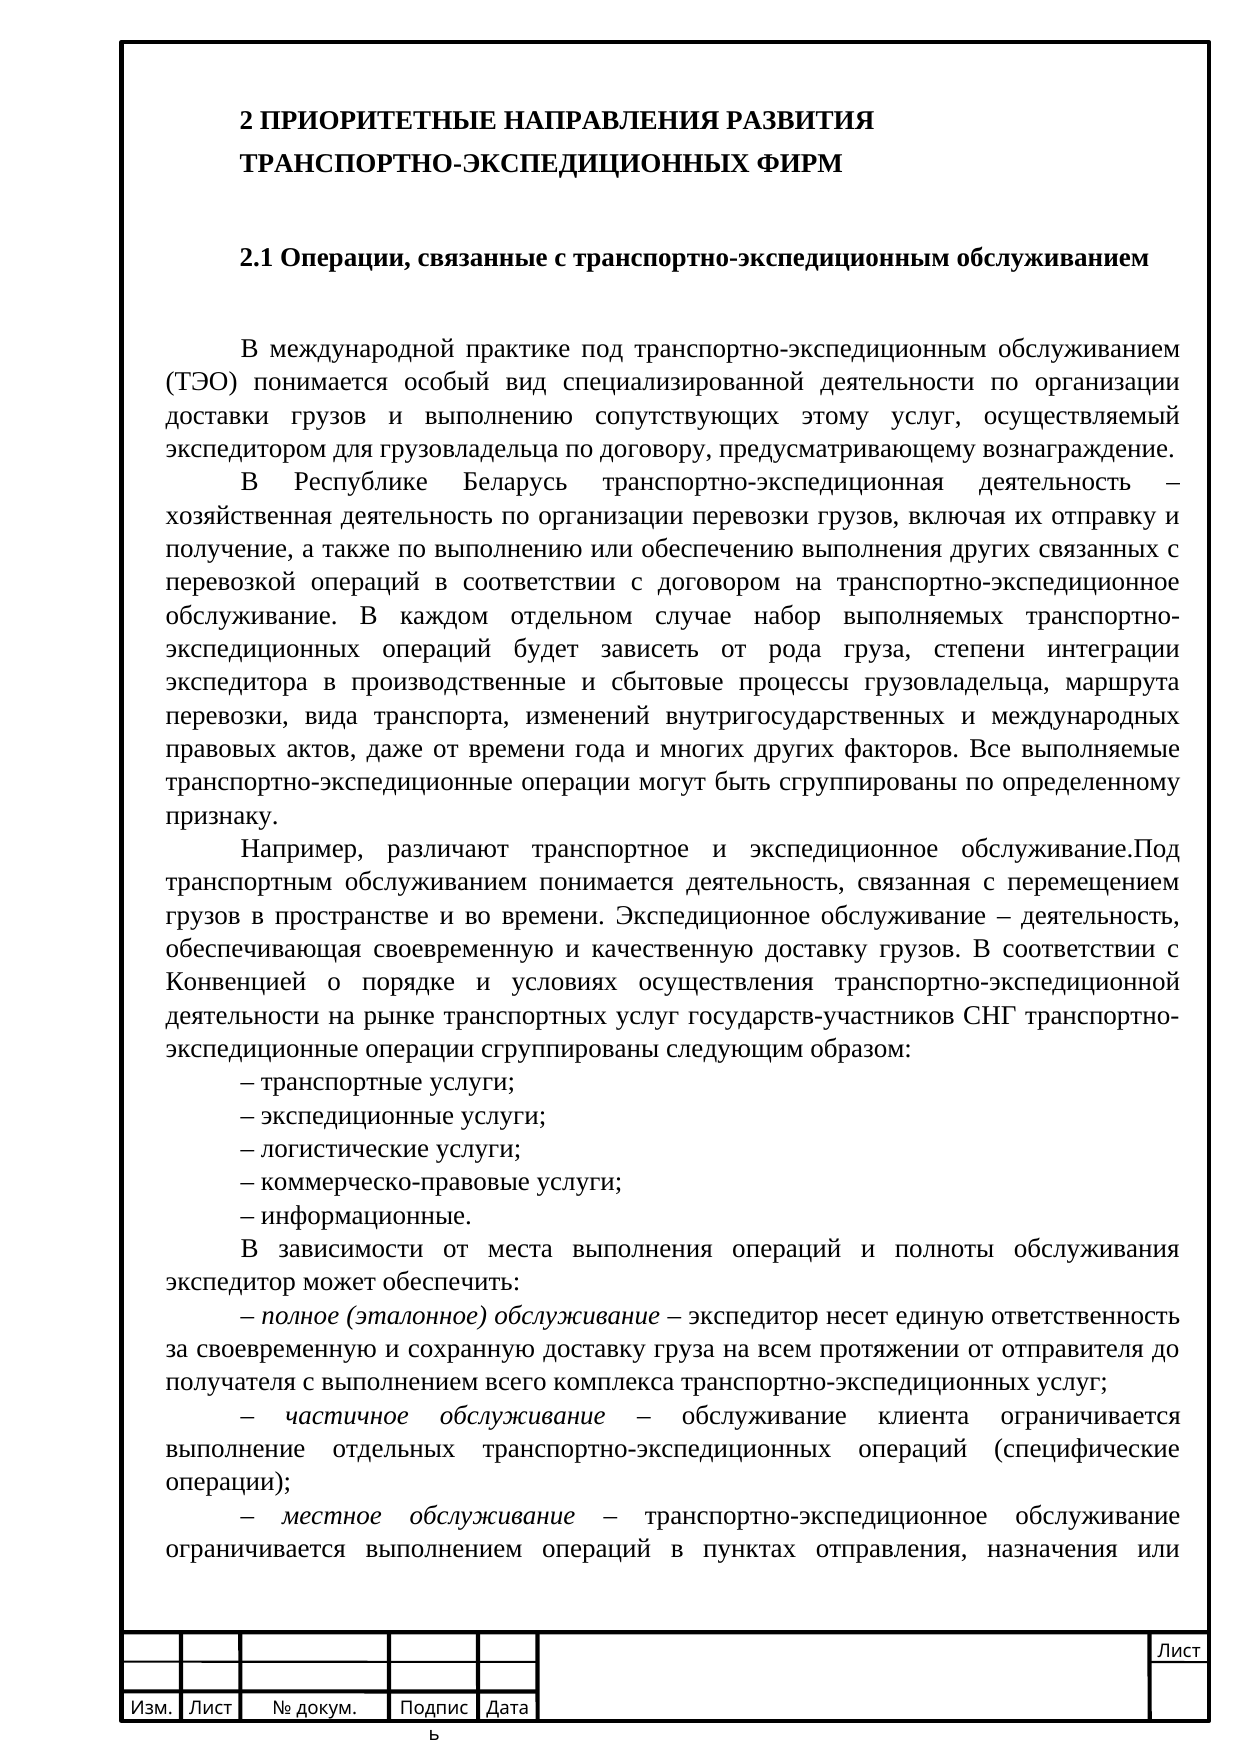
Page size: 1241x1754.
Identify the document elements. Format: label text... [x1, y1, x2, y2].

text – полное (эталонное) обслуживание – экспедитор несет единую ответственность за своевременную и сохранную доставку груза на всем протяжении от отправителя до получателя с выполнением всего комплекса транспортно-экспедиционных услуг; [165, 1297, 1181, 1397]
text 2 ПРИОРИТЕТНЫЕ НАПРАВЛЕНИЯ РАЗВИТИЯ [210, 104, 1181, 135]
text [165, 1497, 1181, 1564]
text – транспортные услуги; [165, 1064, 1181, 1097]
text – экспедиционные услуги; [165, 1097, 1181, 1131]
text В Республике Беларусь транспортно-экспедиционная деятельность – хозяйственная деятельность по организации перевозки грузов, включая их отправку и получение, а также по выполнению или обеспечению выполнения других связанных с перевозкой операций в соответствии с договором на транспортно-экспедиционное обслуживание. В каждом отдельном случае набор выполняемых транспортно-экспедиционных операций будет зависеть от рода груза, степени интеграции экспедитора в производственные и сбытовые процессы грузовладельца, маршрута перевозки, вида транспорта, изменений внутригосударственных и международных правовых актов, даже от времени года и многих других факторов. Все выполняемые транспортно-экспедиционные операции могут быть сгруппированы по определенному признаку. [165, 464, 1181, 831]
text Например, различают транспортное и экспедиционное обслуживание.Под транспортным обслуживанием понимается деятельность, связанная с перемещением грузов в пространстве и во времени. Экспедиционное обслуживание – деятельность, обеспечивающая своевременную и качественную доставку грузов. В соответствии с Конвенцией о порядке и условиях осуществления транспортно-экспедиционной деятельности на рынке транспортных услуг государств-участников СНГ транспортно-экспедиционные операции сгруппированы следующим образом: [165, 831, 1181, 1064]
text В зависимости от места выполнения операций и полноты обслуживания экспедитор может обеспечить: [165, 1231, 1181, 1297]
text – коммерческо-правовые услуги; [165, 1164, 1181, 1197]
text – частичное обслуживание – обслуживание клиента ограничивается выполнение отдельных транспортно-экспедиционных операций (специфические операции); [165, 1397, 1181, 1497]
text – информационные. [165, 1197, 1181, 1231]
text В международной практике под транспортно-экспедиционным обслуживанием (ТЭО) понимается особый вид специализированной деятельности по организации доставки грузов и выполнению сопутствующих этому услуг, осуществляемый экспедитором для грузовладельца по договору, предусматривающему вознаграждение. [165, 331, 1181, 464]
text ТРАНСПОРТНО-ЭКСПЕДИЦИОННЫХ ФИРМ [210, 147, 1181, 178]
text 2.1 Операции, связанные с транспортно-экспедиционным обслуживанием [239, 241, 1181, 272]
text – логистические услуги; [165, 1131, 1181, 1164]
